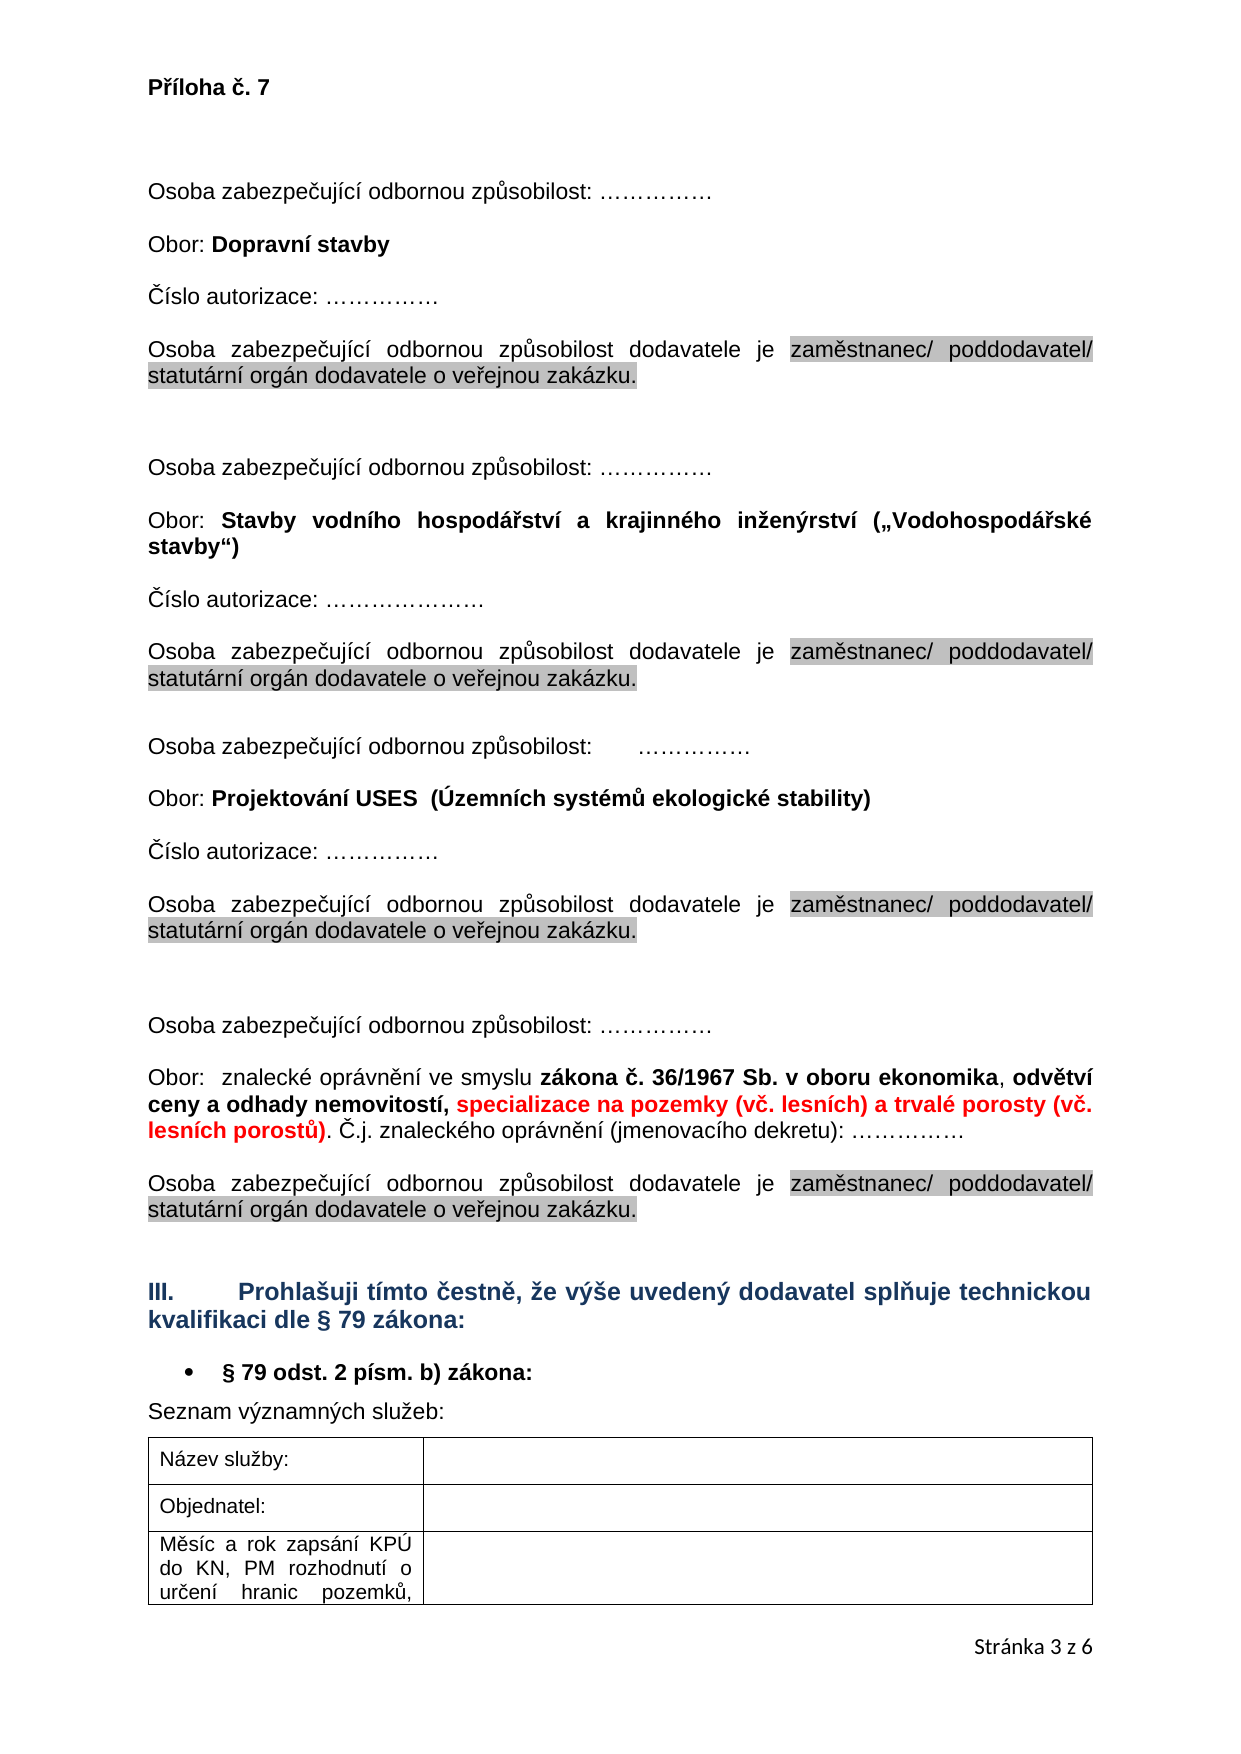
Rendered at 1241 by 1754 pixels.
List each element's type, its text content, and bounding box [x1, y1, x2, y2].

text Seznam významných služeb: [148, 1398, 1093, 1424]
text Obor: Stavby vodního hospodářství a krajinného inženýrství („Vodohospodářské stavby“) [148, 507, 1093, 559]
text Číslo autorizace: ………………… [148, 586, 1093, 612]
text Osoba zabezpečující odbornou způsobilost: …………… [148, 733, 1093, 759]
text Číslo autorizace: …………… [148, 283, 1093, 309]
text Osoba zabezpečující odbornou způsobilost: …………… [148, 178, 1093, 204]
text Obor: Projektování USES (Územních systémů ekologické stability) [148, 785, 1093, 812]
text Obor: znalecké oprávnění ve smyslu zákona č. 36/1967 Sb. v oboru ekonomika, odvětví ceny a odhady nemovitostí, specializace na pozemky (vč. lesních) a trvalé porosty (vč. lesních porostů). Č.j. znaleckého oprávnění (jmenovacího dekretu): …………… [148, 1064, 1093, 1143]
text Osoba zabezpečující odbornou způsobilost dodavatele je zaměstnanec/ poddodavatel/ statutární orgán dodavatele o veřejnou zakázku. [148, 638, 1093, 691]
table_cell Objednatel: [149, 1485, 423, 1531]
table_header Název služby: [149, 1438, 423, 1484]
text Číslo autorizace: …………… [148, 838, 1093, 864]
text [148, 336, 1093, 389]
text Osoba zabezpečující odbornou způsobilost: …………… [148, 454, 1093, 480]
subtitle Prohlašuji tímto čestně, že výše uvedený dodavatel splňuje technickou kvalifikaci dle § 79 zákona: [148, 1277, 1093, 1334]
text § 79 odst. 2 písm. b) zákona: [185, 1359, 1093, 1385]
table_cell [149, 1532, 423, 1603]
text Obor: Dopravní stavby [148, 231, 1093, 257]
text Osoba zabezpečující odbornou způsobilost dodavatele je zaměstnanec/ poddodavatel/ statutární orgán dodavatele o veřejnou zakázku. [148, 891, 1093, 943]
text Osoba zabezpečující odbornou způsobilost dodavatele je zaměstnanec/ poddodavatel/ statutární orgán dodavatele o veřejnou zakázku. [148, 1170, 1093, 1222]
table_header [424, 1438, 1092, 1484]
table_cell [424, 1532, 1092, 1603]
text Osoba zabezpečující odbornou způsobilost: …………… [148, 1012, 1093, 1038]
table_cell [424, 1485, 1092, 1531]
